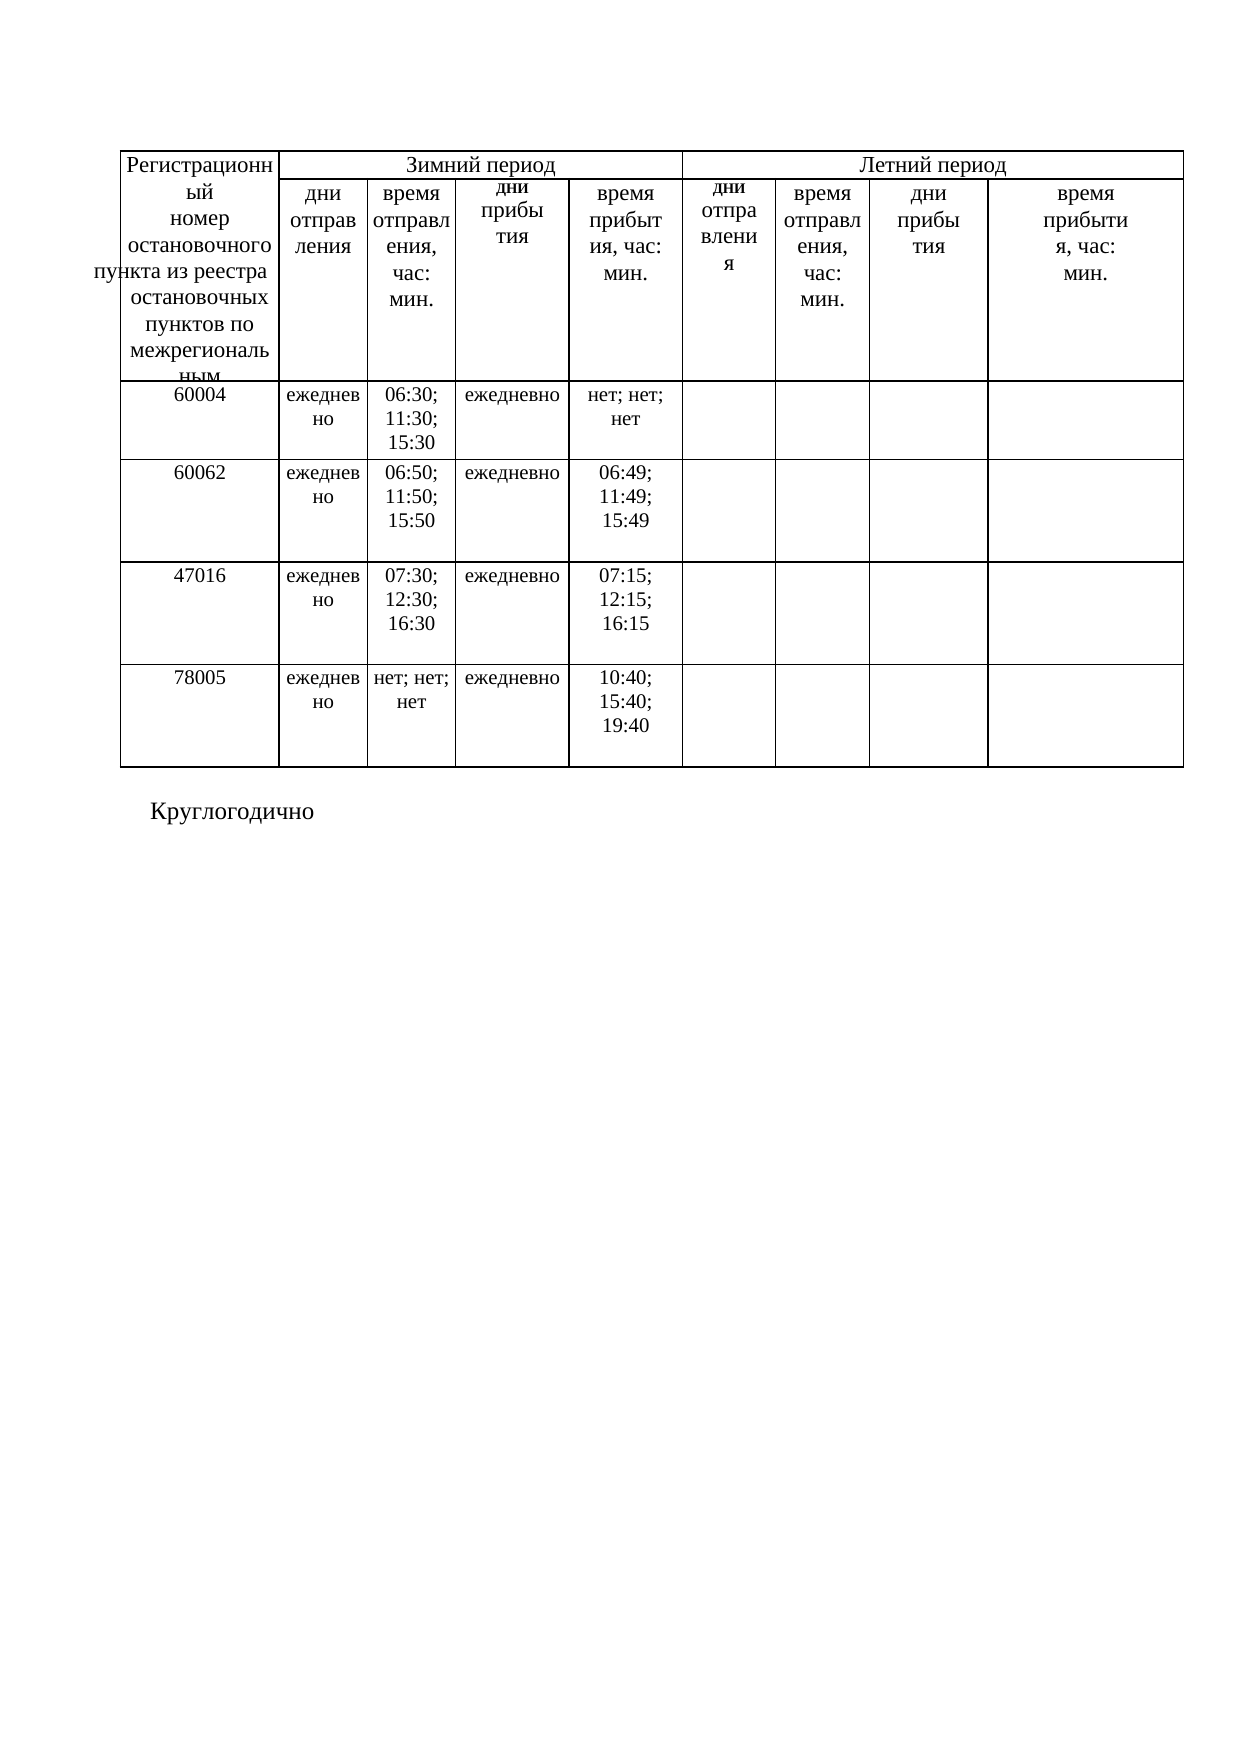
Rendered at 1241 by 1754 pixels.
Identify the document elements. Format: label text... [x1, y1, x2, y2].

table_cell ДНИ прибы тия [456, 180, 568, 380]
table_cell [870, 665, 987, 766]
table_cell 60004 [121, 382, 278, 458]
table_cell 10:40; 15:40; 19:40 [570, 665, 682, 766]
table_cell дни отправ ления [280, 180, 367, 380]
table_cell ежедневно [456, 460, 568, 561]
table_cell 78005 [121, 665, 278, 766]
text Круглогодично [150, 796, 1090, 825]
table_cell [776, 382, 869, 458]
table_cell 47016 [121, 563, 278, 663]
table_cell [683, 665, 775, 766]
table_cell ежедневно [456, 382, 568, 458]
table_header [121, 152, 278, 380]
table_cell [776, 563, 869, 663]
table_cell 07:15; 12:15; 16:15 [570, 563, 682, 663]
table_cell 06:49; 11:49; 15:49 [570, 460, 682, 561]
table_cell ежедневно [280, 665, 367, 766]
table_cell дни прибы тия [870, 180, 987, 380]
table_cell ежедневно [280, 460, 367, 561]
table_cell [989, 563, 1183, 663]
table_cell 06:50; 11:50; 15:50 [368, 460, 455, 561]
table_cell нет; нет; нет [368, 665, 455, 766]
table_cell ДНИ отпра влени я [683, 180, 775, 380]
table_header Зимний период [280, 152, 682, 178]
table_cell [989, 382, 1183, 458]
table_cell нет; нет; нет [570, 382, 682, 458]
table_cell время отправл ения, час: мин. [368, 180, 455, 380]
table_cell 06:30; 11:30; 15:30 [368, 382, 455, 458]
table_cell [683, 382, 775, 458]
table_header Летний период [683, 152, 1183, 178]
table_cell [989, 665, 1183, 766]
table_cell [776, 665, 869, 766]
table_cell [870, 563, 987, 663]
table_cell ежедневно [456, 665, 568, 766]
table_cell ежедневно [280, 382, 367, 458]
table_cell [683, 563, 775, 663]
table_cell [776, 460, 869, 561]
table_cell время прибыт ия, час: мин. [570, 180, 682, 380]
table_cell [870, 382, 987, 458]
table_cell ежедневно [280, 563, 367, 663]
table_cell время отправл ения, час: мин. [776, 180, 869, 380]
table_cell 07:30; 12:30; 16:30 [368, 563, 455, 663]
table_cell [870, 460, 987, 561]
table_cell [683, 460, 775, 561]
table_cell ежедневно [456, 563, 568, 663]
table_cell [989, 460, 1183, 561]
table_cell 60062 [121, 460, 278, 561]
table_cell время прибыти я, час: мин. [989, 180, 1183, 380]
